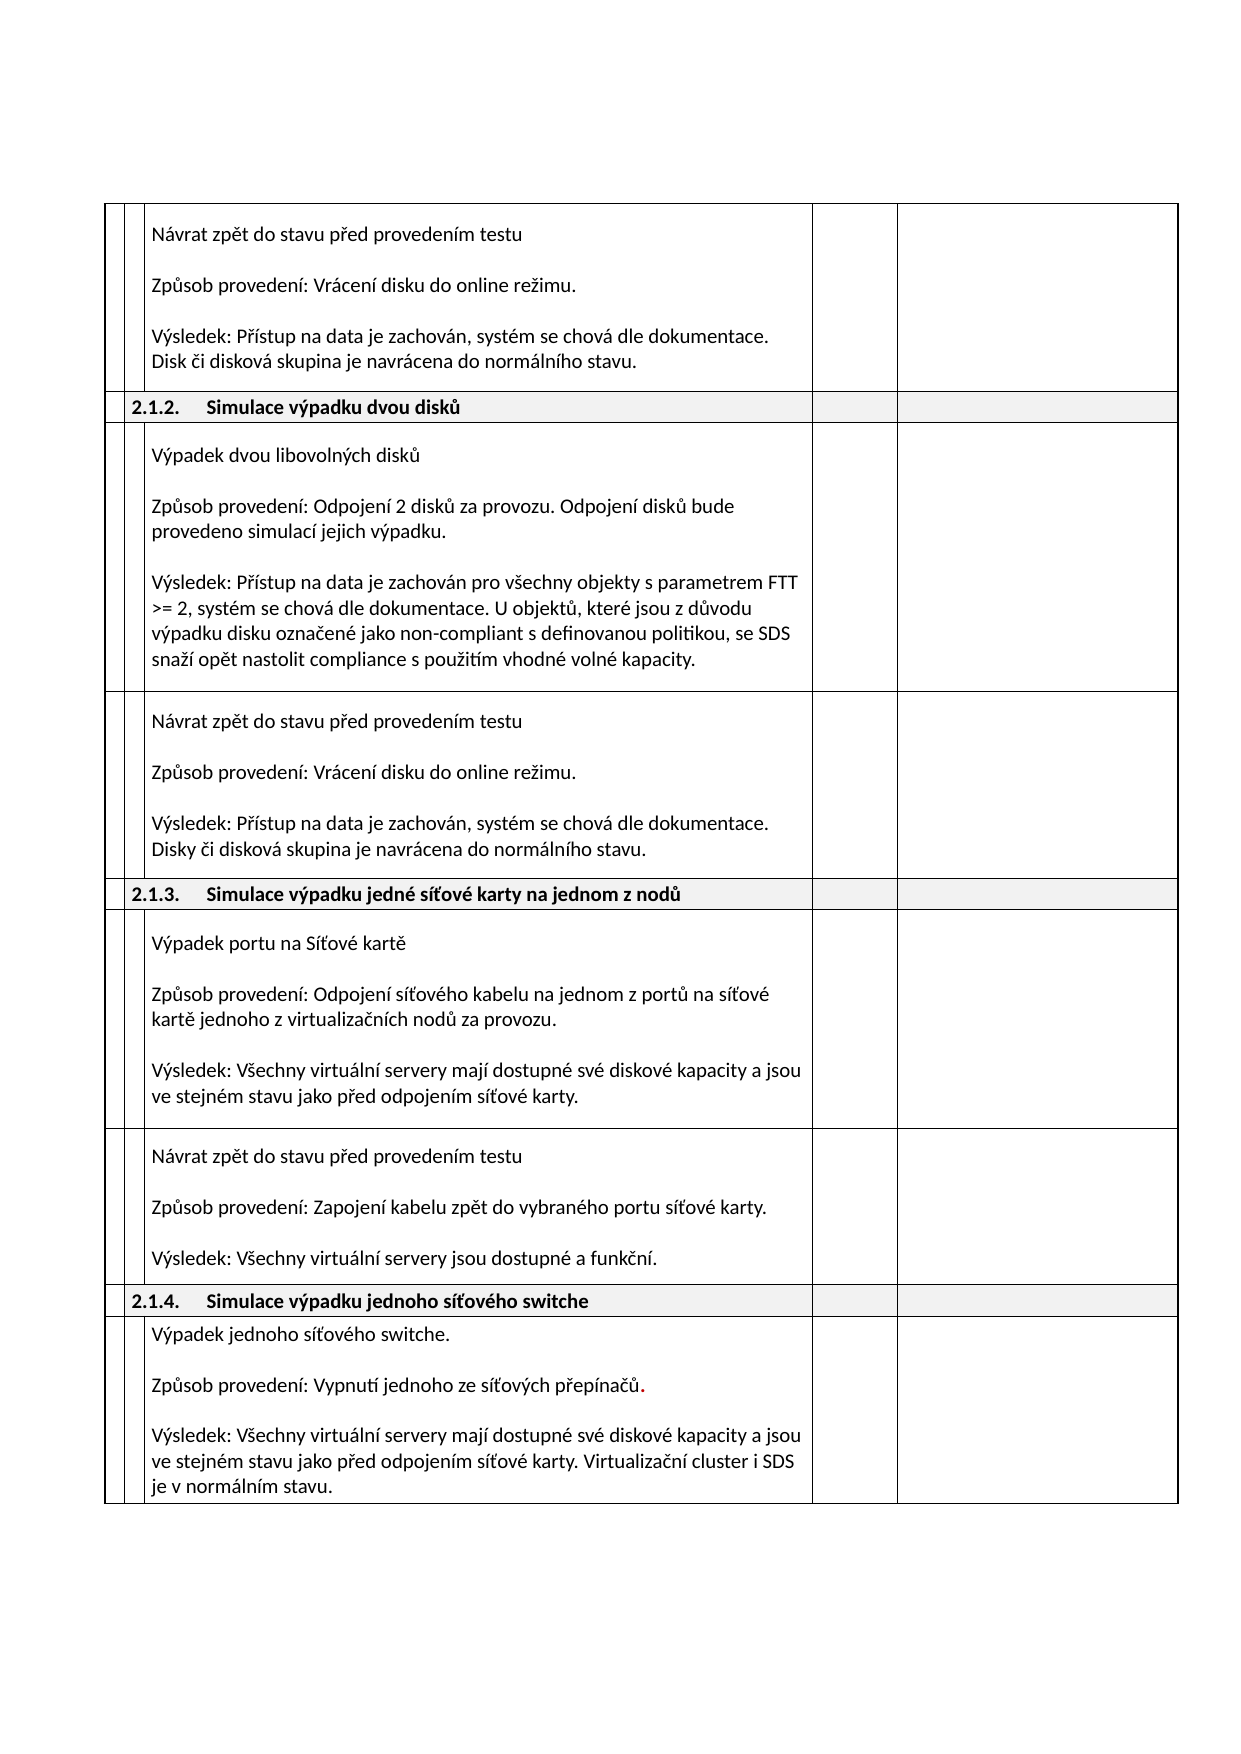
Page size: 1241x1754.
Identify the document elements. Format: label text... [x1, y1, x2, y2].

table_cell [813, 1317, 897, 1503]
table_cell [106, 1317, 124, 1503]
table_cell Návrat zpět do stavu před provedením testu Způsob provedení: Zapojení kabelu zpět do vybraného portu síťové karty. Výsledek: Všechny virtuální servery jsou dostupné a funkční. [145, 1129, 812, 1284]
table_cell [898, 879, 1177, 909]
table_cell [125, 910, 144, 1128]
table_cell [813, 692, 897, 878]
table_cell [125, 1317, 144, 1503]
table_cell [898, 204, 1177, 391]
table_cell [813, 1129, 897, 1284]
table_cell [898, 392, 1177, 422]
table_cell [813, 879, 897, 909]
table_cell [106, 910, 124, 1128]
table_cell [898, 910, 1177, 1128]
table_cell Návrat zpět do stavu před provedením testu Způsob provedení: Vrácení disku do online režimu. Výsledek: Přístup na data je zachován, systém se chová dle dokumentace. Disky či disková skupina je navrácena do normálního stavu. [145, 692, 812, 878]
table_cell [125, 1129, 144, 1284]
table_cell [898, 1129, 1177, 1284]
table_cell [813, 423, 897, 691]
table_cell [898, 423, 1177, 691]
table_cell [813, 204, 897, 391]
table_cell Výpadek portu na Síťové kartě Způsob provedení: Odpojení síťového kabelu na jednom z portů na síťové kartě jednoho z virtualizačních nodů za provozu. Výsledek: Všechny virtuální servery mají dostupné své diskové kapacity a jsou ve stejném stavu jako před odpojením síťové karty. [145, 910, 812, 1128]
table_cell Výpadek jednoho síťového switche. Způsob provedení: Vypnutí jednoho ze síťových přepínačů. Výsledek: Všechny virtuální servery mají dostupné své diskové kapacity a jsou ve stejném stavu jako před odpojením síťové karty. Virtualizační cluster i SDS je v normálním stavu. [145, 1317, 812, 1503]
table_cell [106, 392, 124, 422]
table_cell [125, 204, 144, 391]
table_cell [106, 1129, 124, 1284]
table_cell [125, 423, 144, 691]
table_cell [106, 423, 124, 691]
table_cell [813, 1285, 897, 1316]
table_cell Simulace výpadku jednoho síťového switche [125, 1285, 812, 1316]
table_cell [898, 692, 1177, 878]
table_cell [106, 692, 124, 878]
table_cell Návrat zpět do stavu před provedením testu Způsob provedení: Vrácení disku do online režimu. Výsledek: Přístup na data je zachován, systém se chová dle dokumentace. Disk či disková skupina je navrácena do normálního stavu. [145, 204, 812, 391]
table_cell Simulace výpadku dvou disků [125, 392, 812, 422]
table_cell [125, 692, 144, 878]
table_cell [106, 204, 124, 391]
table_cell Výpadek dvou libovolných disků Způsob provedení: Odpojení 2 disků za provozu. Odpojení disků bude provedeno simulací jejich výpadku. Výsledek: Přístup na data je zachován pro všechny objekty s parametrem FTT >= 2, systém se chová dle dokumentace. U objektů, které jsou z důvodu výpadku disku označené jako non-compliant s definovanou politikou, se SDS snaží opět nastolit compliance s použitím vhodné volné kapacity. [145, 423, 812, 691]
table_cell [106, 1285, 124, 1316]
table_cell [813, 910, 897, 1128]
table_cell [106, 879, 124, 909]
table_cell [898, 1317, 1177, 1503]
table_cell [813, 392, 897, 422]
table_cell Simulace výpadku jedné síťové karty na jednom z nodů [125, 879, 812, 909]
table_cell [898, 1285, 1177, 1316]
